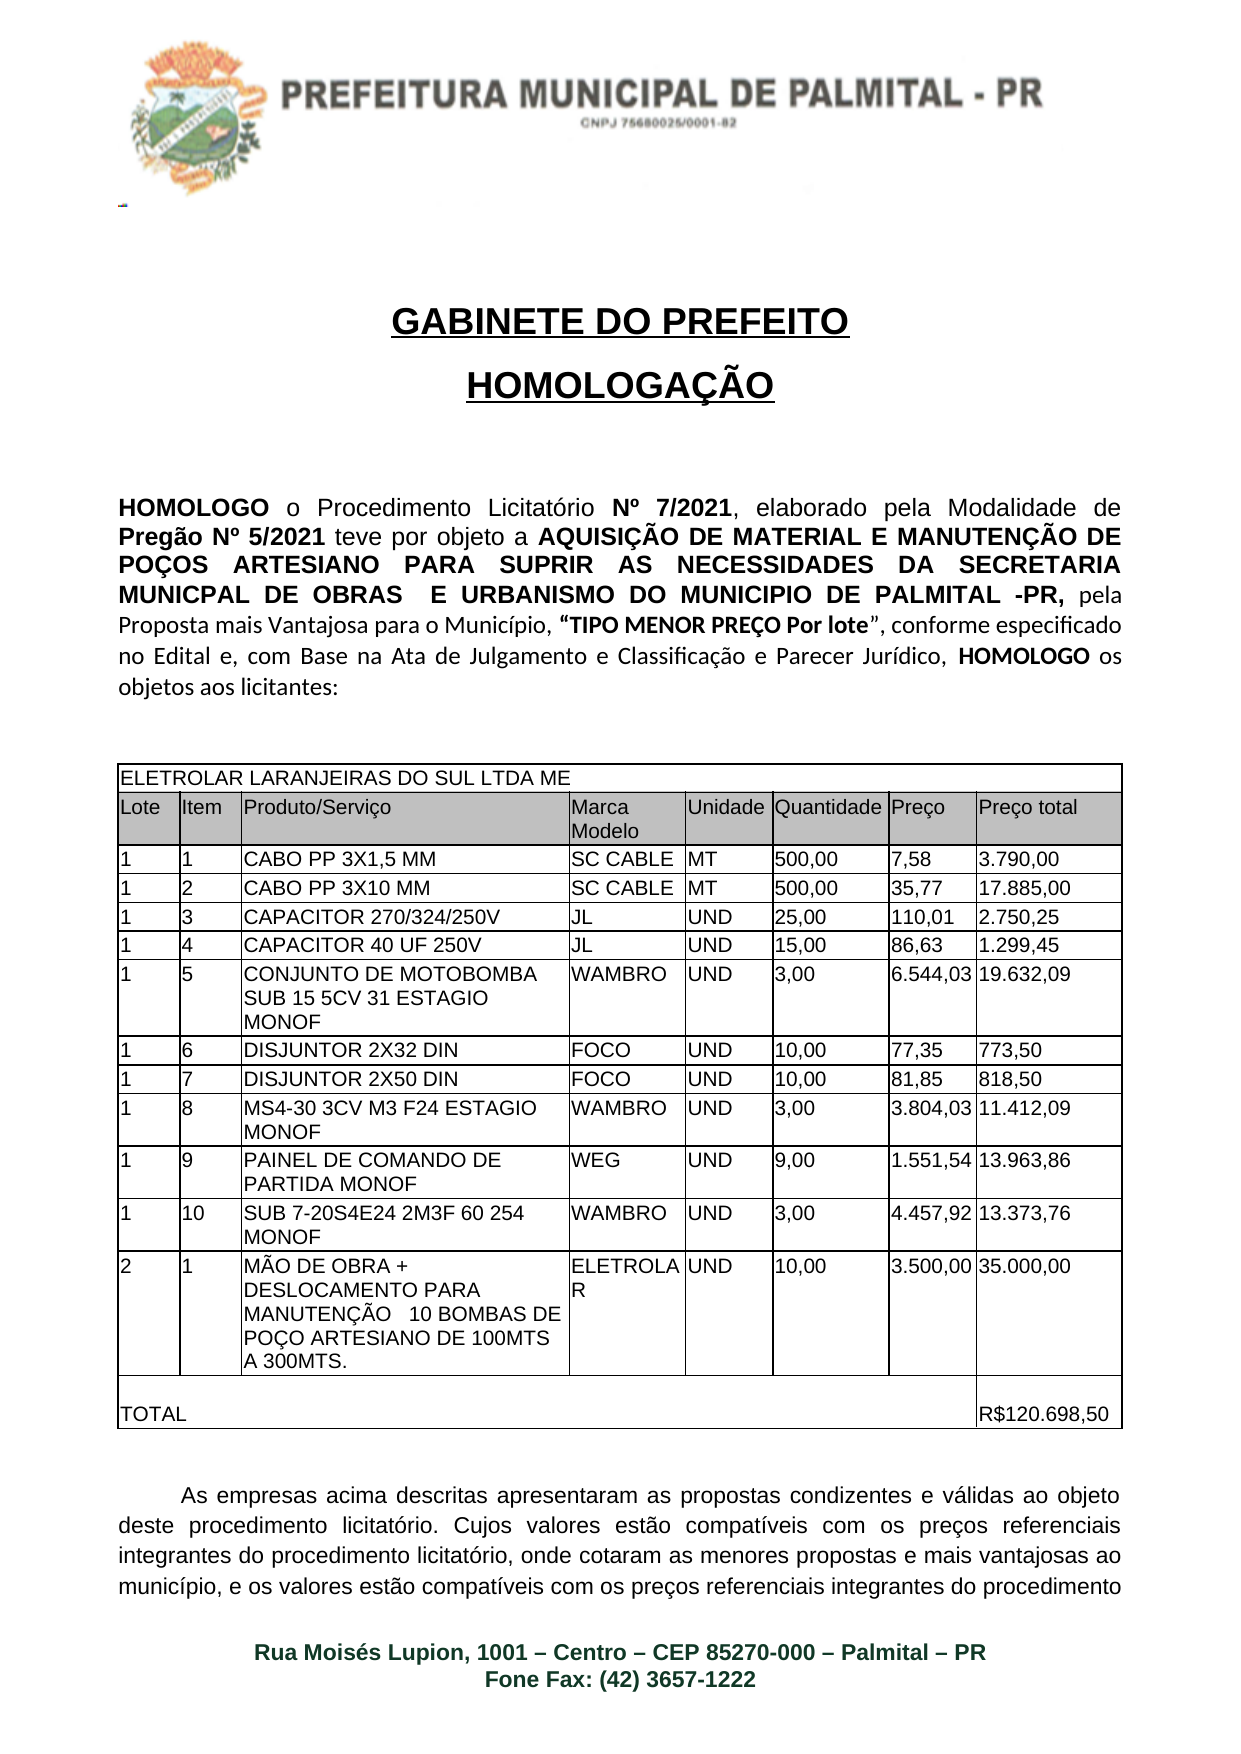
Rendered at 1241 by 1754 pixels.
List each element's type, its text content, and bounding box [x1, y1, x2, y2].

table_cell CONJUNTO DE MOTOBOMBA SUB 15 5CV 31 ESTAGIO MONOF [242, 960, 569, 1035]
table_cell UND [686, 1066, 772, 1092]
picture [118, 29, 1064, 207]
table_cell 1.551,54 [890, 1147, 976, 1198]
table_cell MT [686, 874, 772, 901]
table_cell FOCO [570, 1037, 685, 1064]
table_cell 3.500,00 [890, 1252, 976, 1375]
table_cell 3.804,03 [890, 1094, 976, 1145]
table_cell UND [686, 1037, 772, 1064]
table_cell 7 [181, 1066, 241, 1092]
table_cell SUB 7-20S4E24 2M3F 60 254 MONOF [242, 1199, 569, 1250]
table_cell 10,00 [774, 1252, 888, 1375]
table_cell Item [181, 793, 241, 844]
table_cell CABO PP 3X1,5 MM [242, 846, 569, 873]
table_cell Preço [890, 793, 976, 844]
table_cell CAPACITOR 270/324/250V [242, 903, 569, 930]
table_cell 1 [119, 1199, 179, 1250]
table_cell 1 [119, 960, 179, 1035]
table_cell 1 [119, 932, 179, 959]
table_cell 4.457,92 [890, 1199, 976, 1250]
table_cell 1 [119, 1066, 179, 1092]
table_cell 9 [181, 1147, 241, 1198]
table_cell 2 [119, 1252, 179, 1375]
table_cell 7,58 [890, 846, 976, 873]
table_cell ELETROLAR [570, 1252, 685, 1375]
table_cell WAMBRO [570, 1094, 685, 1145]
text HOMOLOGO o Procedimento Licitatório Nº 7/2021, elaborado pela Modalidade de Pregão Nº 5/2021 teve por objeto a AQUISIÇÃO DE MATERIAL E MANUTENÇÃO DE POÇOS ARTESIANO PARA SUPRIR AS NECESSIDADES DA SECRETARIA MUNICPAL DE OBRAS E URBANISMO DO MUNICIPIO DE PALMITAL -PR, pela Proposta mais Vantajosa para o Município, “TIPO MENOR PREÇO Por lote”, conforme especificado no Edital e, com Base na Ata de Julgamento e Classificação e Parecer Jurídico, HOMOLOGO os objetos aos licitantes: [118, 493, 1122, 701]
table_cell 10,00 [774, 1066, 888, 1092]
table_cell 1 [119, 1094, 179, 1145]
table_cell 3,00 [774, 1094, 888, 1145]
table_cell 6.544,03 [890, 960, 976, 1035]
table_cell WAMBRO [570, 960, 685, 1035]
table_cell UND [686, 1147, 772, 1198]
text HOMOLOGAÇÃO [118, 363, 1122, 407]
table_cell 15,00 [774, 932, 888, 959]
table_cell SC CABLE [570, 874, 685, 901]
table_cell 1 [181, 1252, 241, 1375]
table_cell WAMBRO [570, 1199, 685, 1250]
table_cell 10 [181, 1199, 241, 1250]
table_cell 81,85 [890, 1066, 976, 1092]
table_cell Quantidade [774, 793, 888, 844]
table_cell Lote [119, 793, 179, 844]
table_cell UND [686, 1094, 772, 1145]
table_cell 25,00 [774, 903, 888, 930]
table_cell JL [570, 903, 685, 930]
table_cell TOTAL [119, 1376, 976, 1427]
table_cell 77,35 [890, 1037, 976, 1064]
table_cell 3 [181, 903, 241, 930]
table_cell FOCO [570, 1066, 685, 1092]
table_cell 1 [119, 846, 179, 873]
table_cell UND [686, 932, 772, 959]
table_cell UND [686, 903, 772, 930]
table_cell 500,00 [774, 874, 888, 901]
table_cell MÃO DE OBRA + DESLOCAMENTO PARA MANUTENÇÃO 10 BOMBAS DE POÇO ARTESIANO DE 100MTS A 300MTS. [242, 1252, 569, 1375]
table_cell Marca Modelo [570, 793, 685, 844]
table_cell SC CABLE [570, 846, 685, 873]
table_cell 500,00 [774, 846, 888, 873]
table_cell 1.299,45 [977, 932, 1121, 959]
table_cell 2.750,25 [977, 903, 1121, 930]
table_cell 35,77 [890, 874, 976, 901]
table_cell 35.000,00 [977, 1252, 1121, 1375]
table_cell 11.412,09 [977, 1094, 1121, 1145]
table_cell 6 [181, 1037, 241, 1064]
table_cell WEG [570, 1147, 685, 1198]
table_cell R$120.698,50 [977, 1376, 1121, 1427]
table_cell 4 [181, 932, 241, 959]
table_cell Unidade [686, 793, 772, 844]
table_cell UND [686, 960, 772, 1035]
table_cell 1 [119, 1147, 179, 1198]
table_cell 3,00 [774, 960, 888, 1035]
table_cell PAINEL DE COMANDO DE PARTIDA MONOF [242, 1147, 569, 1198]
table_cell 1 [119, 874, 179, 901]
table_cell 1 [119, 1037, 179, 1064]
table_cell 818,50 [977, 1066, 1121, 1092]
table_cell 3,00 [774, 1199, 888, 1250]
table_cell 17.885,00 [977, 874, 1121, 901]
table_cell 773,50 [977, 1037, 1121, 1064]
table_cell 13.963,86 [977, 1147, 1121, 1198]
table_cell JL [570, 932, 685, 959]
table_cell 9,00 [774, 1147, 888, 1198]
table_cell DISJUNTOR 2X50 DIN [242, 1066, 569, 1092]
table_cell 10,00 [774, 1037, 888, 1064]
table_cell UND [686, 1199, 772, 1250]
table_cell 1 [181, 846, 241, 873]
table_cell 19.632,09 [977, 960, 1121, 1035]
table_cell MS4-30 3CV M3 F24 ESTAGIO MONOF [242, 1094, 569, 1145]
table_cell Produto/Serviço [242, 793, 569, 844]
table_cell UND [686, 1252, 772, 1375]
table_cell CAPACITOR 40 UF 250V [242, 932, 569, 959]
text GABINETE DO PREFEITO [118, 299, 1122, 342]
table_cell 3.790,00 [977, 846, 1121, 873]
table_cell 110,01 [890, 903, 976, 930]
table_cell 1 [119, 903, 179, 930]
table_cell 86,63 [890, 932, 976, 959]
table_cell 2 [181, 874, 241, 901]
table_cell Preço total [977, 793, 1121, 844]
table_cell CABO PP 3X10 MM [242, 874, 569, 901]
table_cell 5 [181, 960, 241, 1035]
table_cell 8 [181, 1094, 241, 1145]
table_cell 13.373,76 [977, 1199, 1121, 1250]
table_cell DISJUNTOR 2X32 DIN [242, 1037, 569, 1064]
table_cell MT [686, 846, 772, 873]
table_header ELETROLAR LARANJEIRAS DO SUL LTDA ME [119, 765, 1121, 791]
